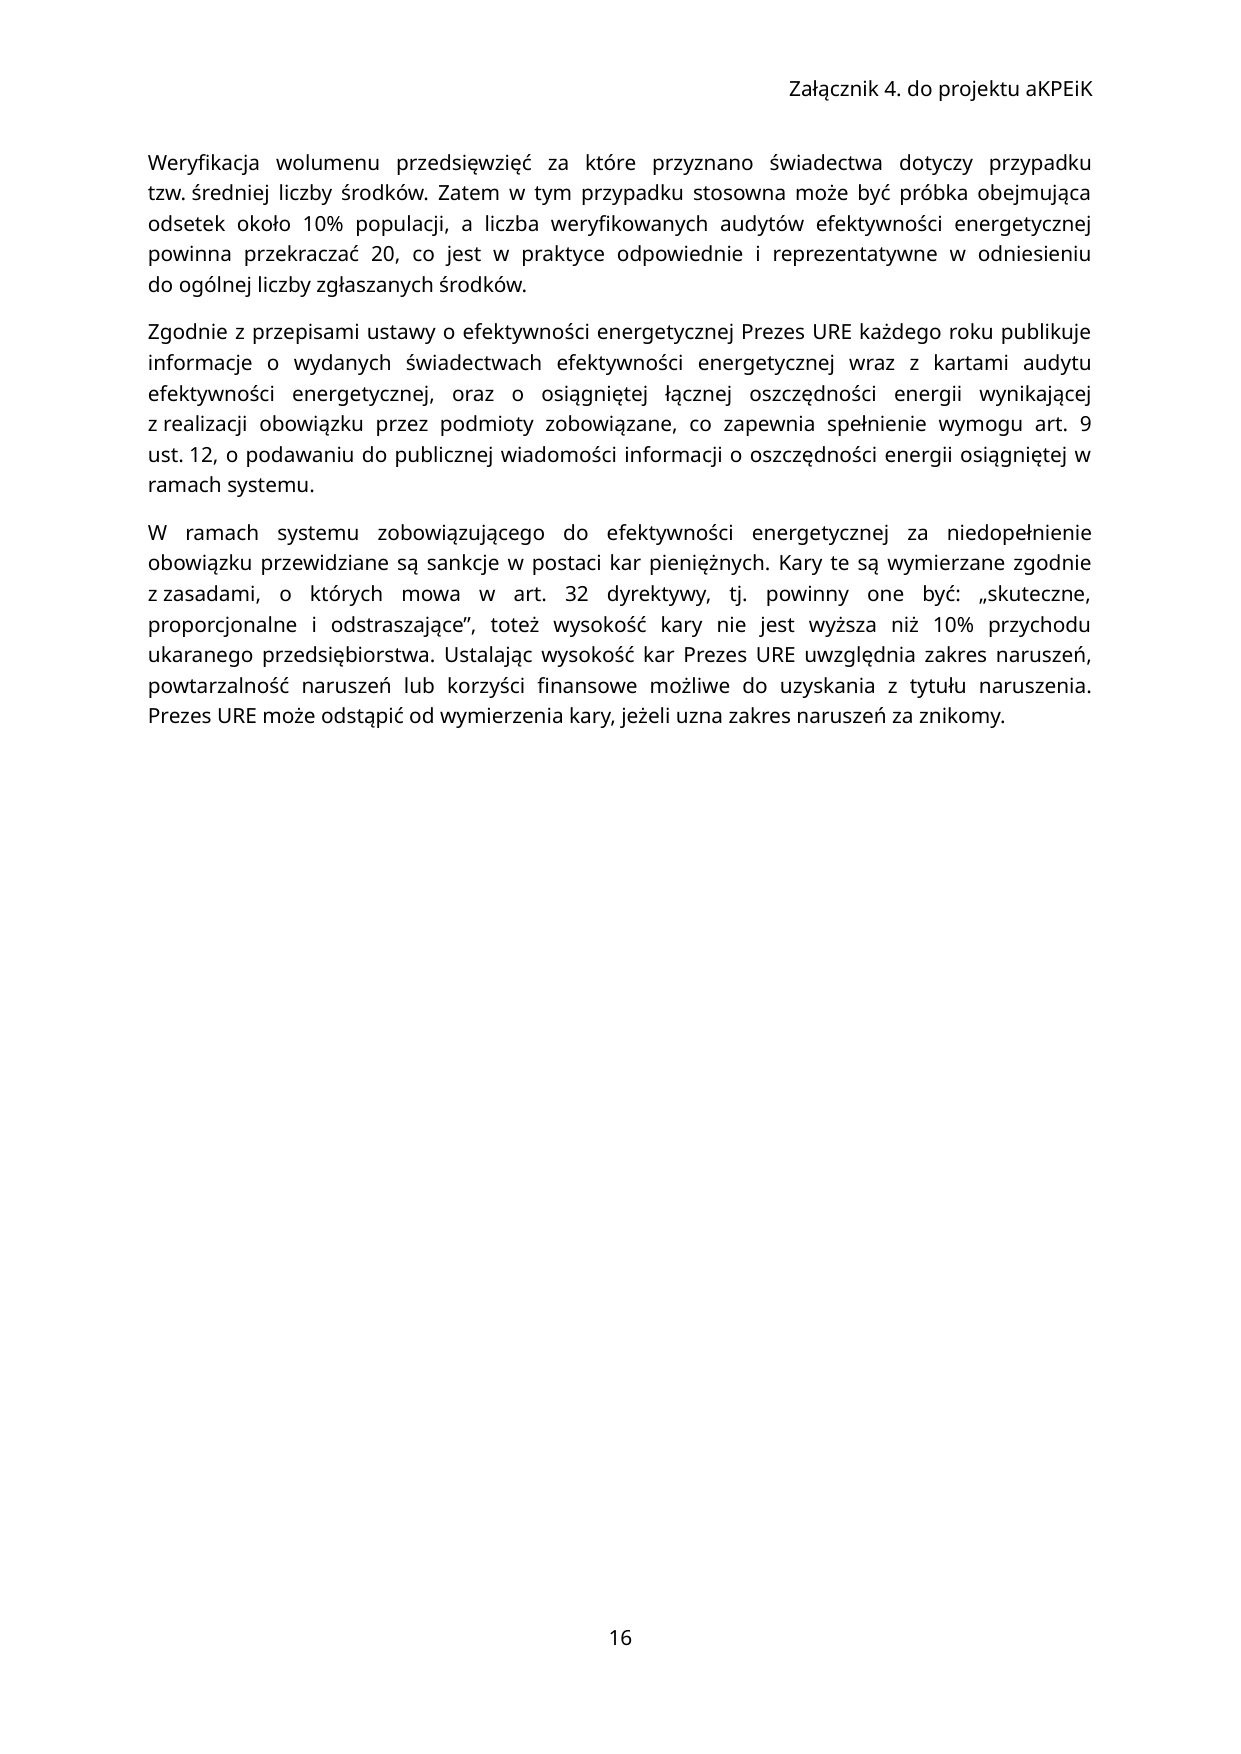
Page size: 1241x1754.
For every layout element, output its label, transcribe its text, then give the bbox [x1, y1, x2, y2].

text Zgodnie z przepisami ustawy o efektywności energetycznej Prezes URE każdego roku publikuje informacje o wydanych świadectwach efektywności energetycznej wraz z kartami audytu efektywności energetycznej, oraz o osiągniętej łącznej oszczędności energii wynikającej z realizacji obowiązku przez podmioty zobowiązane, co zapewnia spełnienie wymogu art. 9 ust. 12, o podawaniu do publicznej wiadomości informacji o oszczędności energii osiągniętej w ramach systemu. [148, 317, 1093, 499]
text Weryfikacja wolumenu przedsięwzięć za które przyznano świadectwa dotyczy przypadku tzw. średniej liczby środków. Zatem w tym przypadku stosowna może być próbka obejmująca odsetek około 10% populacji, a liczba weryfikowanych audytów efektywności energetycznej powinna przekraczać 20, co jest w praktyce odpowiednie i reprezentatywne w odniesieniu do ogólnej liczby zgłaszanych środków. [148, 148, 1093, 298]
text W ramach systemu zobowiązującego do efektywności energetycznej za niedopełnienie obowiązku przewidziane są sankcje w postaci kar pieniężnych. Kary te są wymierzane zgodnie z zasadami, o których mowa w art. 32 dyrektywy, tj. powinny one być: „skuteczne, proporcjonalne i odstraszające”, toteż wysokość kary nie jest wyższa niż 10% przychodu ukaranego przedsiębiorstwa. Ustalając wysokość kar Prezes URE uwzględnia zakres naruszeń, powtarzalność naruszeń lub korzyści finansowe możliwe do uzyskania z tytułu naruszenia. Prezes URE może odstąpić od wymierzenia kary, jeżeli uzna zakres naruszeń za znikomy. [148, 518, 1093, 730]
